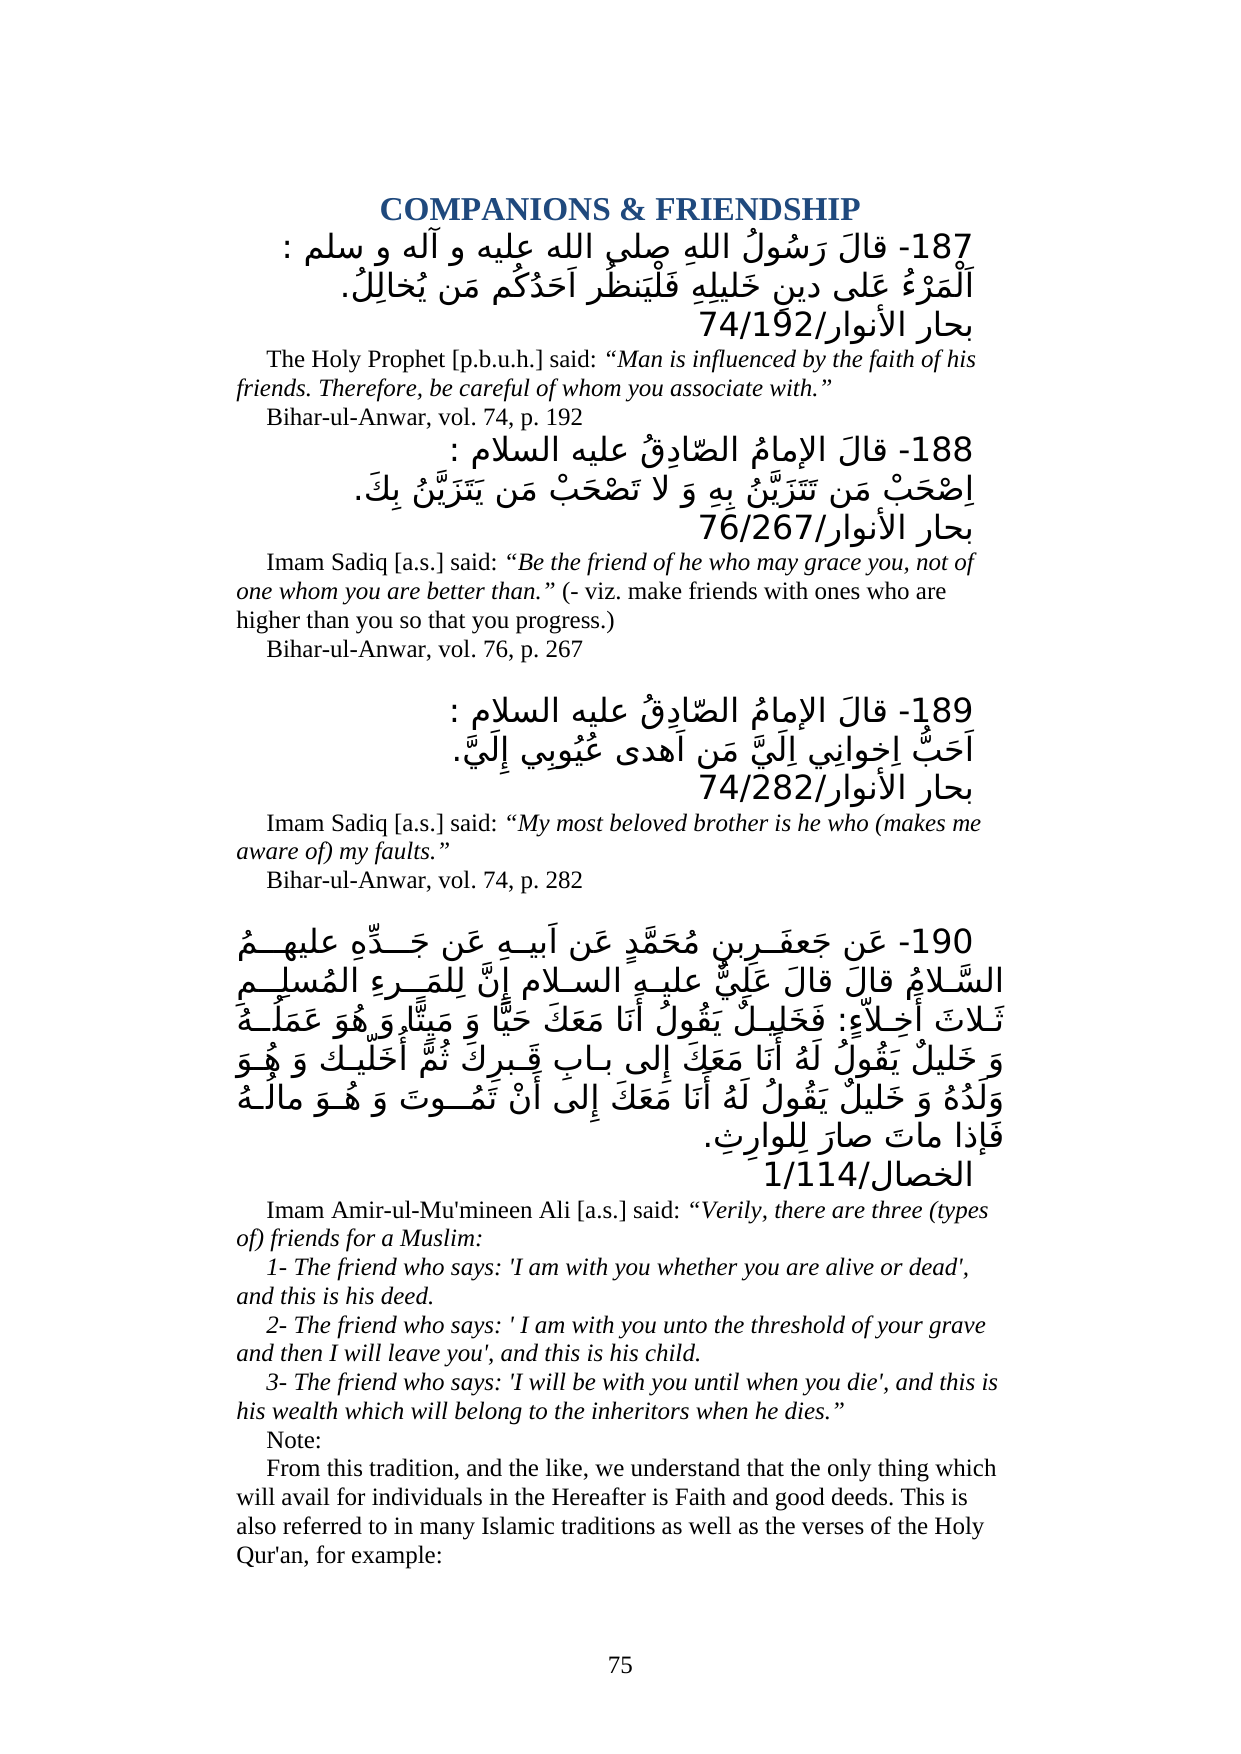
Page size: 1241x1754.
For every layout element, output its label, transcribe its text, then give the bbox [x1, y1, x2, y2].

text The Holy Prophet [p.b.u.h.] said: “Man is influenced by the faith of his friends. Therefore, be careful of whom you associate with.” [236, 344, 1004, 402]
subtitle COMPANIONS & FRIENDSHIP [236, 190, 1004, 228]
text اِصْحَبْ مَن تَتَزَيَّنُ بِهِ وَ لا تَصْحَبْ مَن يَتَزَيَّنُ بِكَ. [236, 470, 1004, 508]
text Imam Sadiq [a.s.] said: “Be the friend of he who may grace you, not of one whom you are better than.” (- viz. make friends with ones who are higher than you so that you progress.) [236, 547, 1004, 634]
text بحار الأنوار/74/282 [236, 769, 1004, 808]
text Imam Sadiq [a.s.] said: “My most beloved brother is he who (makes me aware of) my faults.” [236, 808, 1004, 865]
text اَحَبُّ اِخوانِي اِلَيَّ مَن اَهدى عُيُوبِي إِلَيَّ. [236, 730, 1004, 769]
text 2- The friend who says: ' I am with you unto the threshold of your grave and then I will leave you', and this is his child. [236, 1310, 1004, 1367]
text بحار الأنوار/74/192 [236, 306, 1004, 344]
text 1- The friend who says: 'I am with you whether you are alive or dead', and this is his deed. [236, 1252, 1004, 1310]
text 188- قالَ الإمامُ الصّادِقُ عليه السلام : [236, 431, 1004, 470]
text بحار الأنوار/76/267 [236, 508, 1004, 547]
text From this tradition, and the like, we understand that the only thing which will avail for individuals in the Hereafter is Faith and good deeds. This is also referred to in many Islamic traditions as well as the verses of the Holy Qur'an, for example: [236, 1453, 1004, 1568]
text 190- عَن جَعفَرِبنِ مُحَمَّدٍ عَن اَبيهِ عَن جَـدِّهِ عليهـمُ السَّـلامُ قالَ قالَ عَلِيٌّ عليه السلام إِنَّ لِلمَـرءِ المُسلِـمِ ثَـلاثَ أَخِـلاّءٍ: فَخَليـلٌ يَقُولُ أَنَا مَعَكَ حَيًّا وَ مَيِتًّا وَ هُوَ عَمَلُهُ وَ خَليلٌ يَقُولُ لَهُ أَنَا مَعَكَ إِلى بابِ قَبرِكَ ثُمَّ أُخَلّيك وَ هُوَ وَلَدُهُ وَ خَليلٌ يَقُولُ لَهُ أَنَا مَعَكَ إِلى أَنْ تَمُـوتَ وَ هُوَ مالُهُ فَإذا ماتَ صارَ لِلوارِثِ. [236, 923, 1004, 1156]
text 187- قالَ رَسُولُ اللهِ صلی الله عليه و آله و سلم : [236, 228, 1004, 267]
text الخصال/1/114 [236, 1156, 1004, 1195]
text اَلْمَرْءُ عَلى دينِ خَليلِهِ فَلْيَنظُر اَحَدُكُم مَن يُخالِلُ. [236, 267, 1004, 306]
text 189- قالَ الإمامُ الصّادِقُ عليه السلام : [236, 691, 1004, 730]
text Bihar-ul-Anwar, vol. 74, p. 192 [236, 402, 1004, 431]
text Note: [236, 1425, 1004, 1453]
text Bihar-ul-Anwar, vol. 74, p. 282 [236, 865, 1004, 894]
text Bihar-ul-Anwar, vol. 76, p. 267 [236, 634, 1004, 662]
text Imam Amir-ul-Mu'mineen Ali [a.s.] said: “Verily, there are three (types of) friends for a Muslim: [236, 1195, 1004, 1252]
text 3- The friend who says: 'I will be with you until when you die', and this is his wealth which will belong to the inheritors when he dies.” [236, 1367, 1004, 1425]
